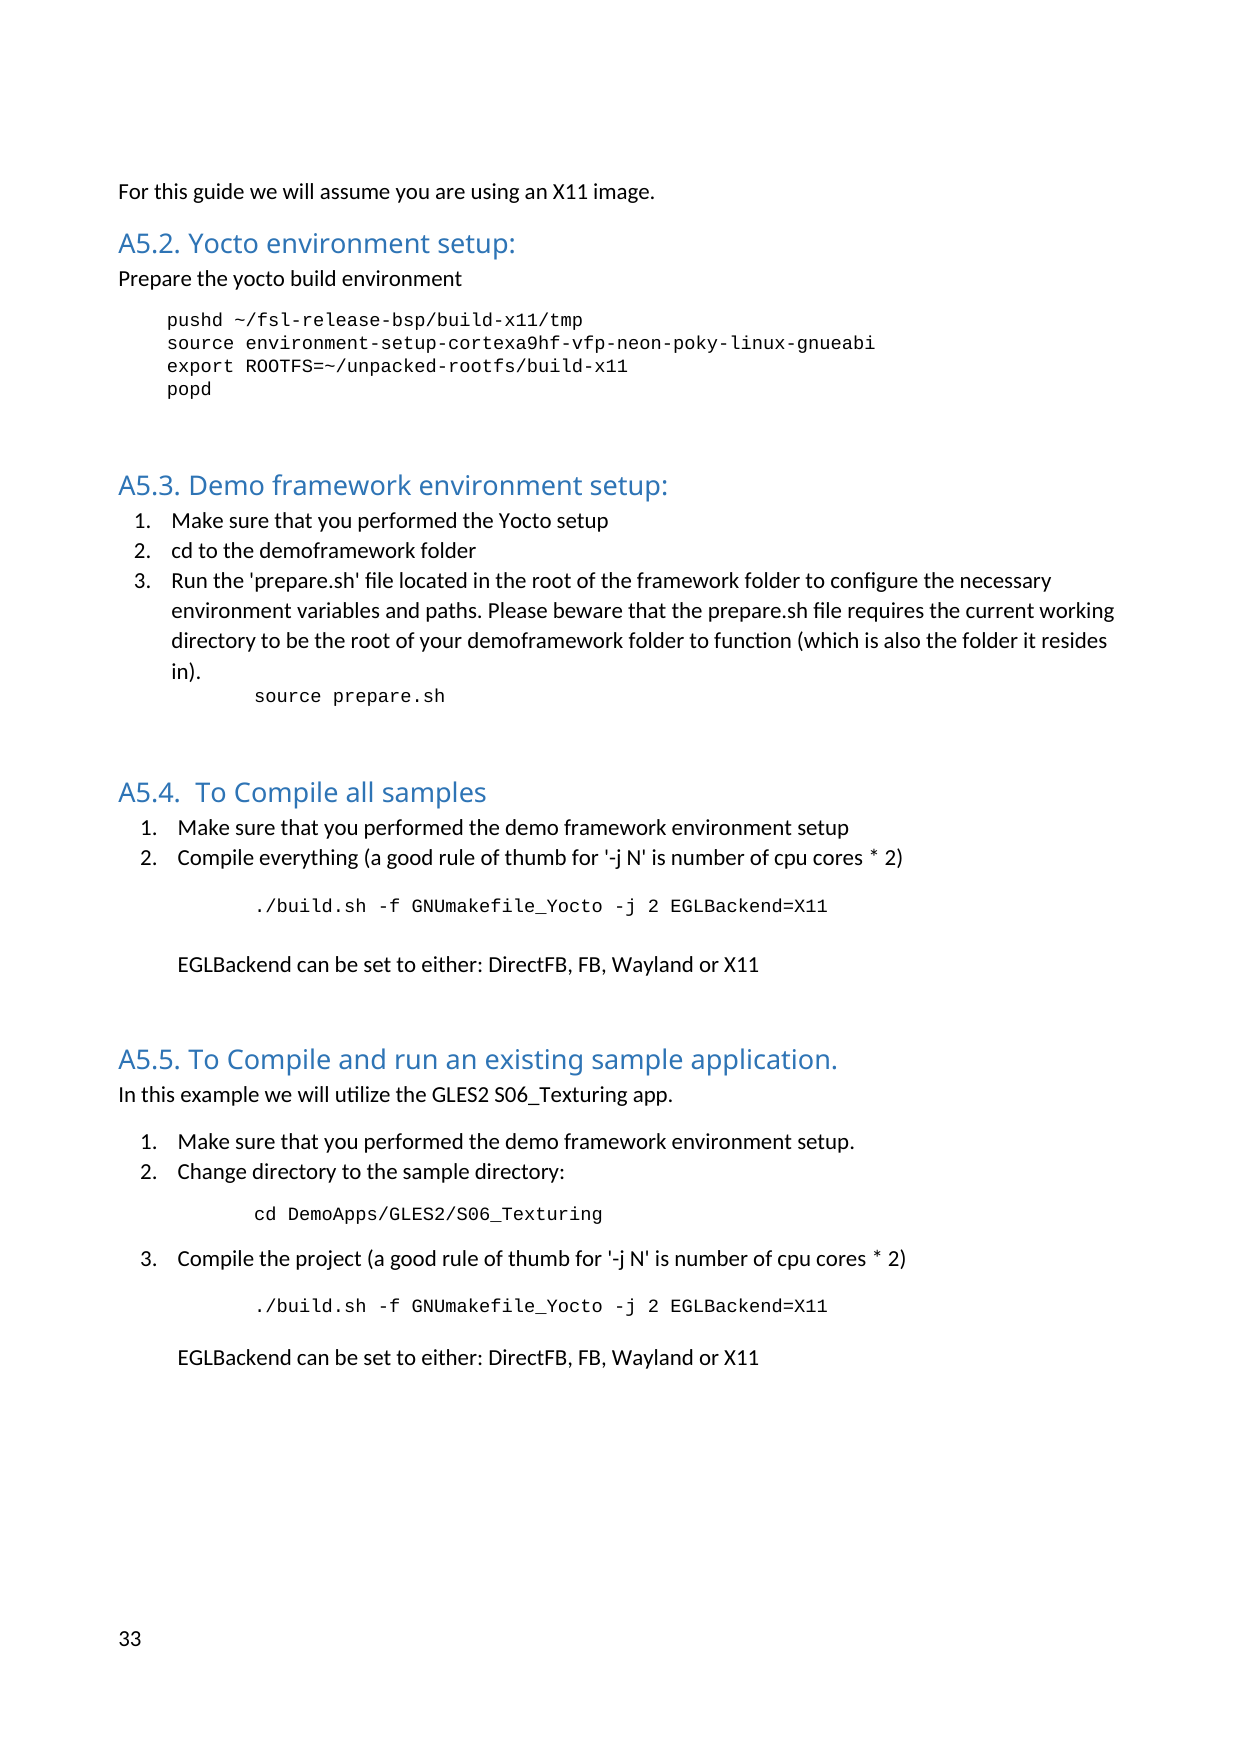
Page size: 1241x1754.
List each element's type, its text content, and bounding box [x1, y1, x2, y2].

list Compile the project (a good rule of thumb for '-j N' is number of cpu cores * 2) [140, 1244, 1122, 1272]
text Demo framework environment setup: [118, 466, 1122, 503]
list export ROOTFS=~/unpacked-rootfs/build-x11 [167, 357, 1122, 378]
list ./build.sh -f GNUmakefile_Yocto -j 2 EGLBackend=X11 [177, 897, 1122, 918]
list Make sure that you performed the demo framework environment setup. [140, 1127, 1122, 1155]
text To Compile all samples [118, 773, 1122, 810]
text In this example we will utilize the GLES2 S06_Texturing app. [118, 1080, 1122, 1108]
list EGLBackend can be set to either: DirectFB, FB, Wayland or X11 [177, 1343, 1122, 1371]
list Make sure that you performed the demo framework environment setup [140, 813, 1122, 841]
list ./build.sh -f GNUmakefile_Yocto -j 2 EGLBackend=X11 [177, 1297, 1122, 1318]
list Change directory to the sample directory: [140, 1157, 1122, 1185]
list Compile everything (a good rule of thumb for '-j N' is number of cpu cores * 2) [140, 843, 1122, 871]
list Make sure that you performed the Yocto setup [134, 506, 1122, 534]
text cd DemoApps/GLES2/S06_Texturing [177, 1204, 1122, 1226]
list source environment-setup-cortexa9hf-vfp-neon-poky-linux-gnueabi [167, 334, 1122, 355]
text For this guide we will assume you are using an X11 image. [118, 177, 1122, 205]
list Run the 'prepare.sh' file located in the root of the framework folder to configure the necessary environment variables and paths. Please beware that the prepare.sh file requires the current working directory to be the root of your demoframework folder to function (which is also the folder it resides in). [134, 566, 1122, 685]
list popd [167, 379, 1122, 401]
list pushd ~/fsl-release-bsp/build-x11/tmp [167, 311, 1122, 332]
text Yocto environment setup: [118, 224, 1122, 261]
list cd to the demoframework folder [134, 536, 1122, 564]
list source prepare.sh [171, 687, 1122, 708]
text Prepare the yocto build environment [118, 264, 1122, 292]
text To Compile and run an existing sample application. [118, 1041, 1122, 1077]
list EGLBackend can be set to either: DirectFB, FB, Wayland or X11 [177, 950, 1122, 978]
